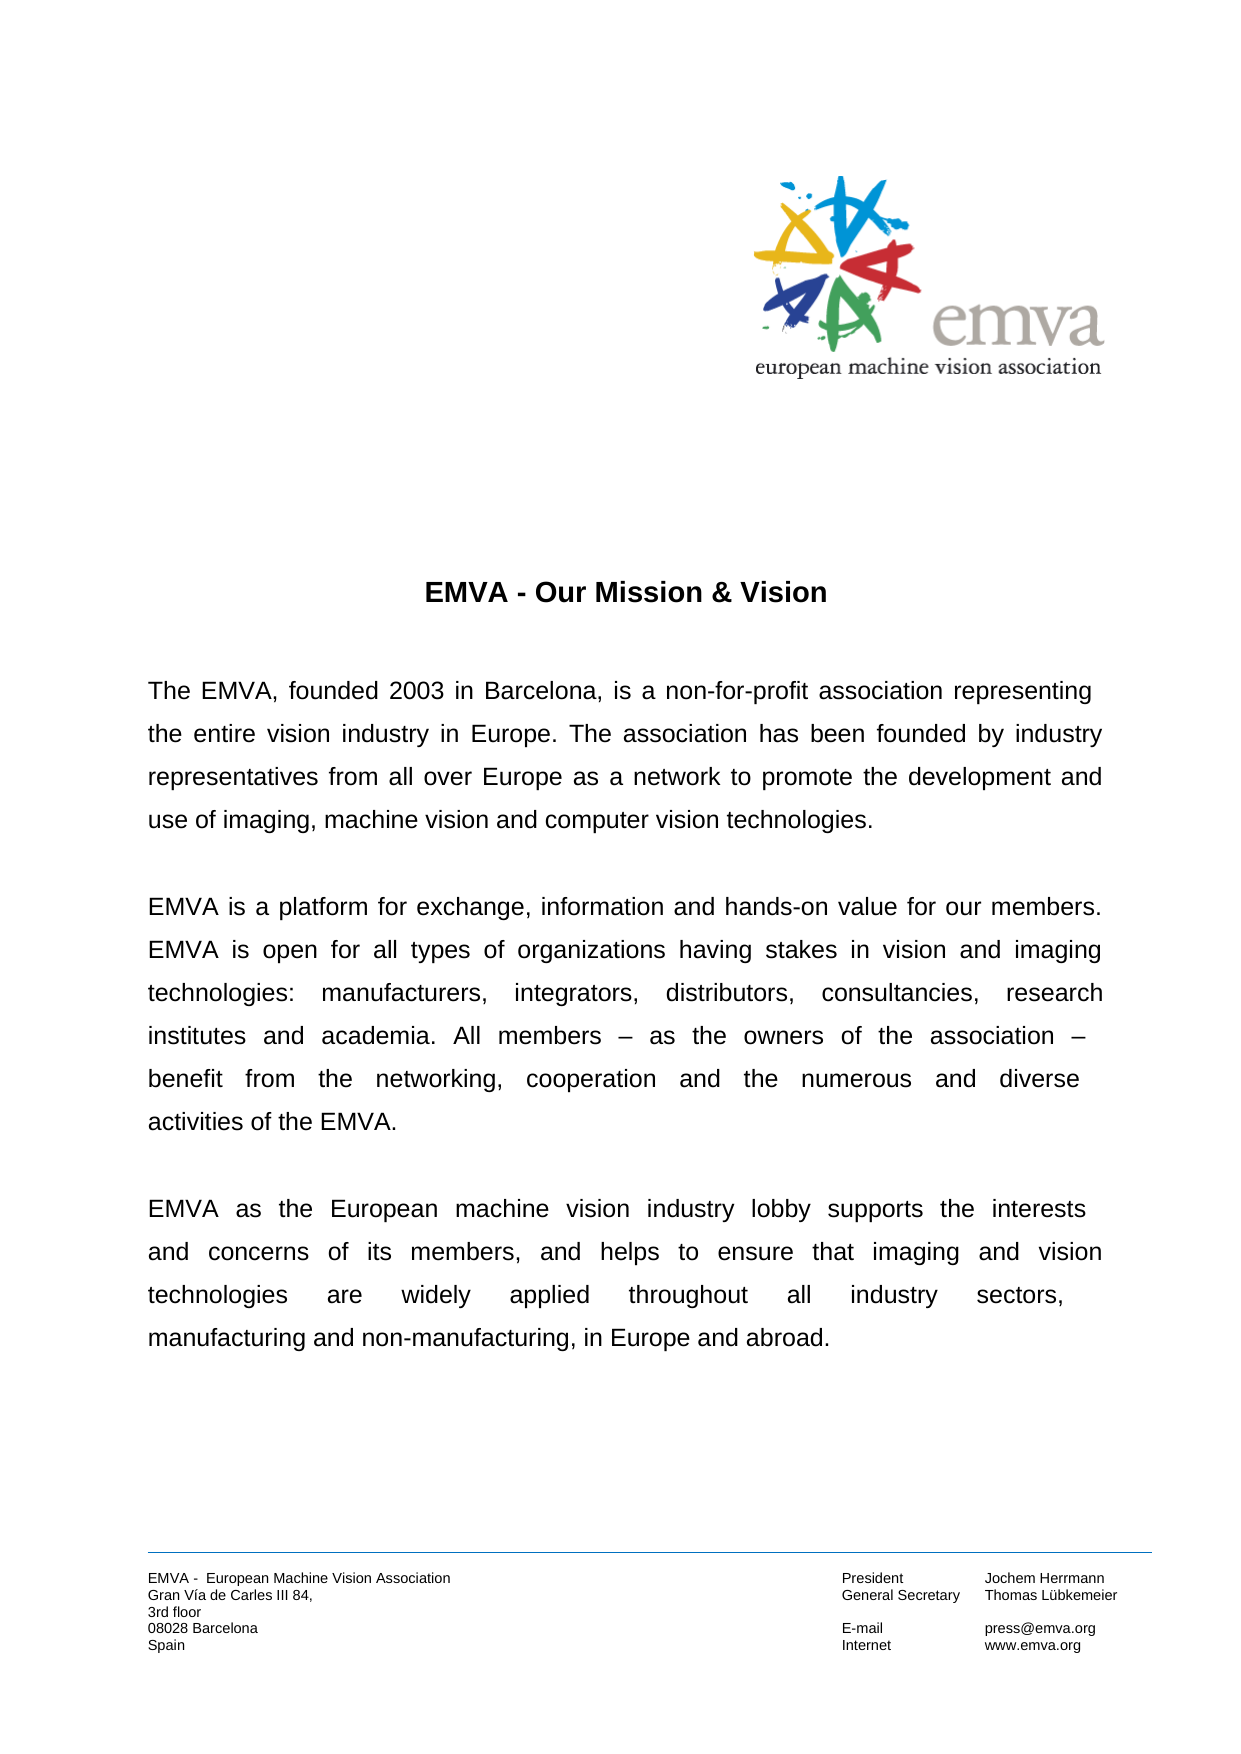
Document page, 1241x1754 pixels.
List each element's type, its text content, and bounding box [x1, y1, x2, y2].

text EMVA - Our Mission & Vision [148, 576, 1104, 609]
picture [846, 205, 858, 227]
text EMVA as the European machine vision industry lobby supports the interests and concerns of its members, and helps to ensure that imaging and vision technologies are widely applied throughout all industry sectors, manufacturing and non-manufacturing, in Europe and abroad. [148, 1194, 1104, 1352]
picture [753, 176, 1105, 379]
text EMVA is a platform for exchange, information and hands-on value for our members. EMVA is open for all types of organizations having stakes in vision and imaging technologies: manufacturers, integrators, distributors, consultancies, research institutes and academia. All members – as the owners of the association – benefit from the networking, cooperation and the numerous and diverse activities of the EMVA. [148, 892, 1104, 1136]
text The EMVA, founded 2003 in Barcelona, is a non-for-profit association representing the entire vision industry in Europe. The association has been founded by industry representatives from all over Europe as a network to promote the development and use of imaging, machine vision and computer vision technologies. [148, 676, 1104, 834]
